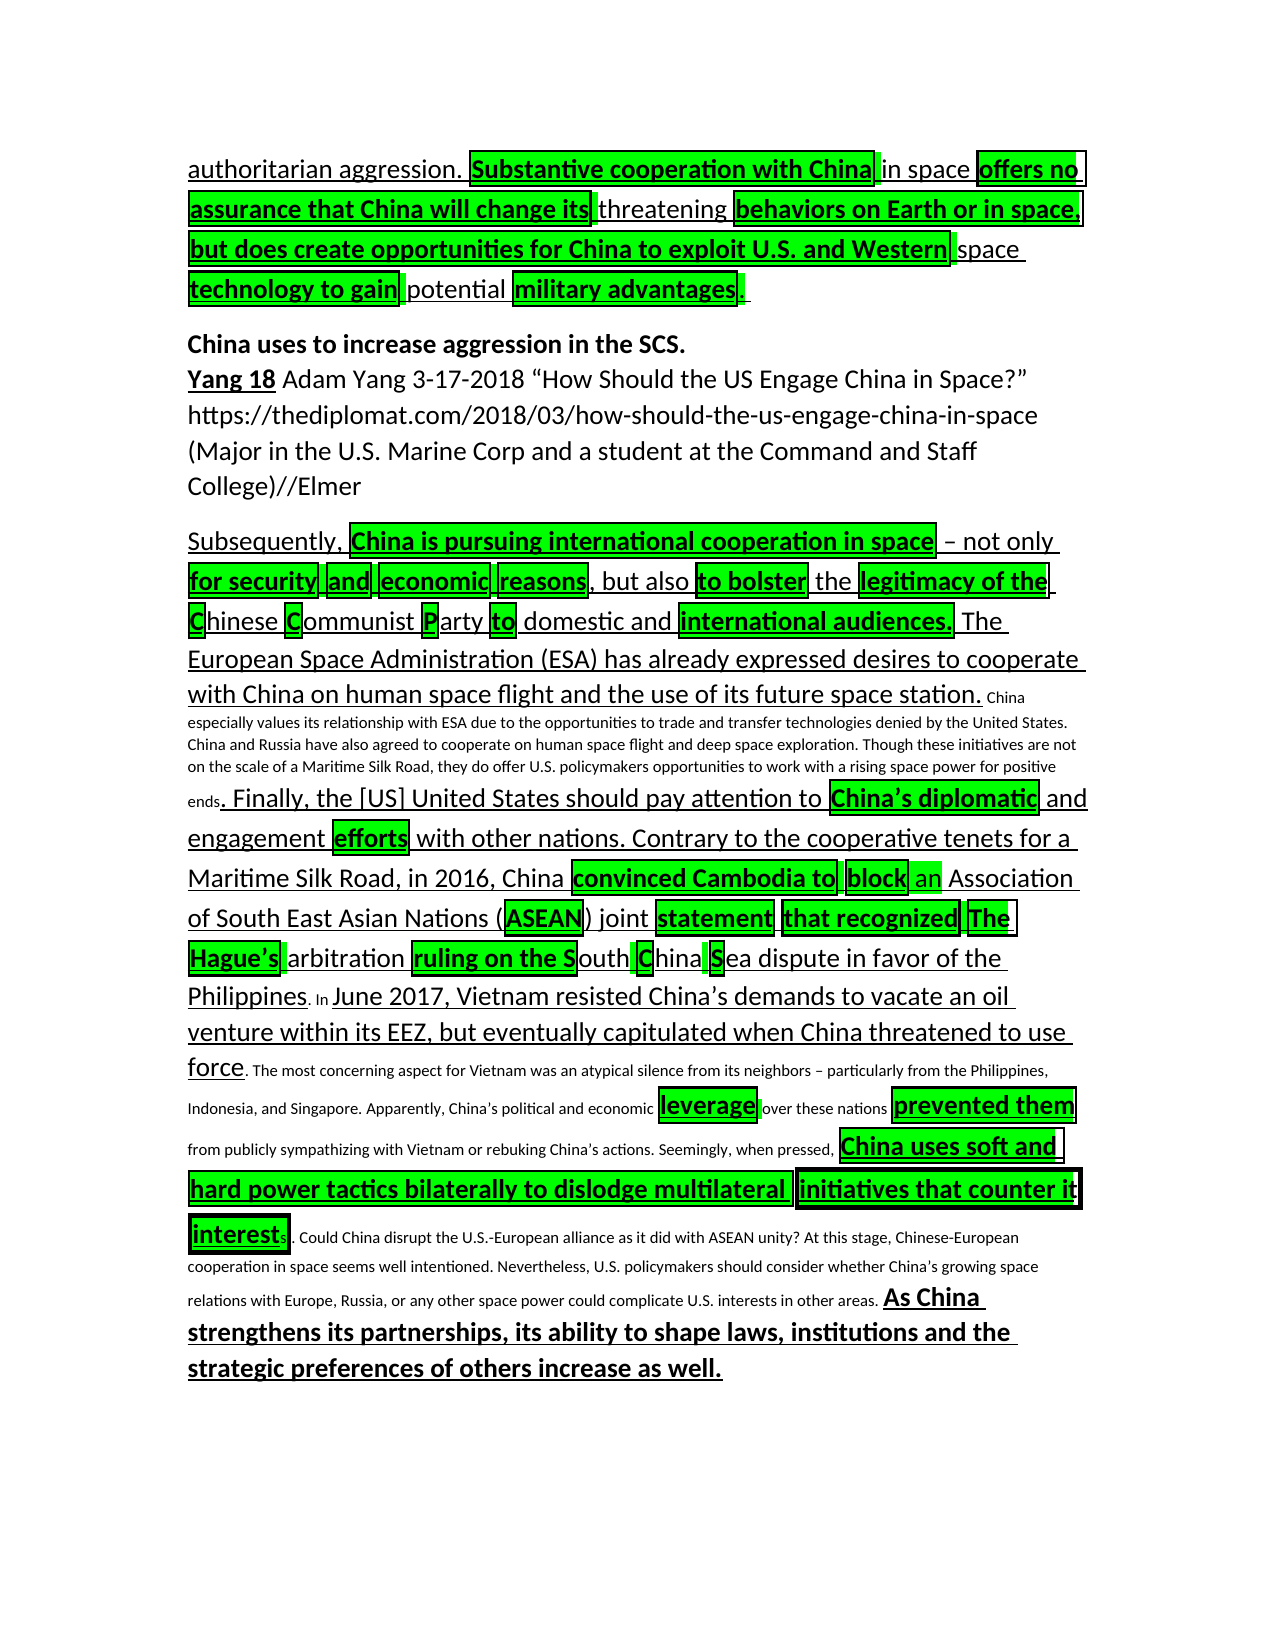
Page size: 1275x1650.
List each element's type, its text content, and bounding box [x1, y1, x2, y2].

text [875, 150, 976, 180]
text Subsequently, China is pursuing international cooperation in space – not only for security and economic reasons, but also to bolster the legitimacy of the Chinese Communist Party to domestic and international audiences. The European Space Administration (ESA) has already expressed desires to cooperate with China on human space flight and the use of its future space station. China especially values its relationship with ESA due to the opportunities to trade and transfer technologies denied by the United States. China and Russia have also agreed to cooperate on human space flight and deep space exploration. Though these initiatives are not on the scale of a Maritime Silk Road, they do offer U.S. policymakers opportunities to work with a rising space power for positive ends. Finally, the [US] United States should pay attention to China’s diplomatic and engagement efforts with other nations. Contrary to the cooperative tenets for a Maritime Silk Road, in 2016, China convinced Cambodia to block an Association of South East Asian Nations (ASEAN) joint statement that recognized The Hague’s arbitration ruling on the South China Sea dispute in favor of the Philippines. In June 2017, Vietnam resisted China’s demands to vacate an oil venture within its EEZ, but eventually capitulated when China threatened to use force. The most concerning aspect for Vietnam was an atypical silence from its neighbors – particularly from the Philippines, Indonesia, and Singapore. Apparently, China’s political and economic leverage over these nations prevented them from publicly sympathizing with Vietnam or rebuking China’s actions. Seemingly, when pressed, China uses soft and hard power tactics bilaterally to dislodge multilateral initiatives that counter it interests. Could China disrupt the U.S.-European alliance as it did with ASEAN unity? At this stage, Chinese-European cooperation in space seems well intentioned. Nevertheless, U.S. policymakers should consider whether China’s growing space relations with Europe, Russia, or any other space power could complicate U.S. interests in other areas. As China strengthens its partnerships, its ability to shape laws, institutions and the strategic preferences of others increase as well. [187, 522, 1087, 1384]
text Yang 18 Adam Yang 3-17-2018 “How Should the US Engage China in Space?” https://thediplomat.com/2018/03/how-should-the-us-engage-china-in-space (Major in the U.S. Marine Corp and a student at the Command and Staff College)//Elmer [187, 363, 1087, 503]
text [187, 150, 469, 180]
subtitle China uses to increase aggression in the SCS. [187, 327, 1087, 360]
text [187, 181, 1087, 307]
